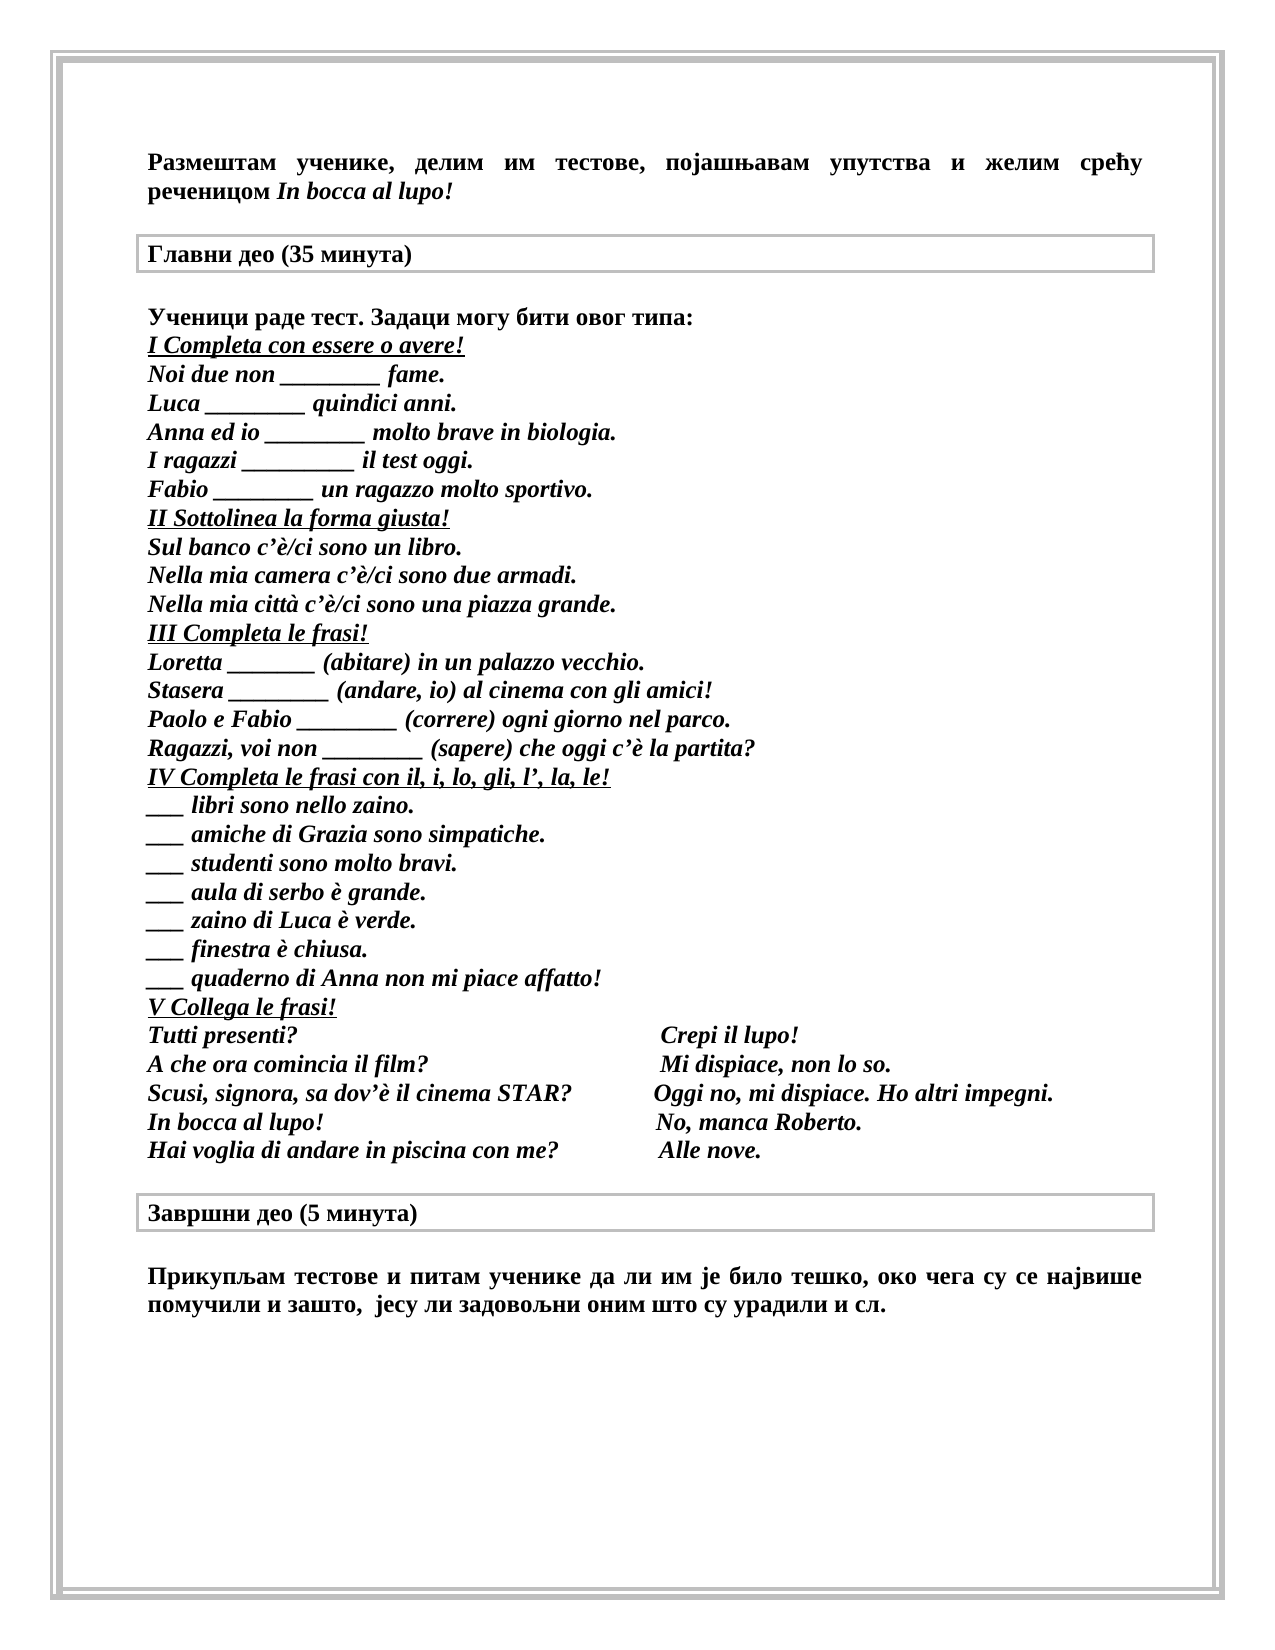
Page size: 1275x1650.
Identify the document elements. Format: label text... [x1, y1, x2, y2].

text I ragazzi _________ il test oggi. [147, 445, 1144, 474]
text Hai voglia di andare in piscina con me? Alle nove. [147, 1135, 1144, 1164]
text Noi due non ________ fame. [147, 359, 1144, 388]
text Ragazzi, voi non ________ (sapere) che oggi c’è la partita? [147, 733, 1144, 762]
text ___ finestra è chiusa. [147, 934, 1144, 963]
text Прикупљам тестове и питам ученике да ли им је било тешко, око чега су се највише помучили и зашто, јесу ли задовољни оним што су урадили и сл. [147, 1261, 1144, 1318]
text IV Completa le frasi con il, i, lo, gli, l’, la, le! [147, 762, 1144, 790]
text ___ quaderno di Anna non mi piace affatto! [147, 963, 1144, 992]
text Loretta _______ (abitare) in un palazzo vecchio. [147, 647, 1144, 675]
text Fabio ________ un ragazzo molto sportivo. [147, 474, 1144, 503]
text In bocca al lupo! No, manca Roberto. [147, 1107, 1144, 1135]
text ___ zaino di Luca è verde. [147, 905, 1144, 934]
text Sul banco c’è/ci sono un libro. [147, 532, 1144, 560]
text III Completa le frasi! [147, 618, 1144, 647]
text Размештам ученике, делим им тестове, појашњавам упутства и желим срећу реченицом In bocca al lupo! [147, 147, 1144, 205]
text Nella mia camera c’è/ci sono due armadi. [147, 560, 1144, 589]
text Tutti presenti? Crepi il lupo! [147, 1020, 1144, 1049]
text Ученици раде тест. Задаци могу бити овог типа: [147, 302, 1144, 330]
text I Completa con essere o avere! [147, 330, 1144, 359]
text V Collega le frasi! [147, 992, 1144, 1020]
text ___ studenti sono molto bravi. [147, 848, 1144, 877]
text Luca ________ quindici anni. [147, 388, 1144, 417]
text II Sottolinea la forma giusta! [147, 503, 1144, 532]
text ___ aula di serbo è grande. [147, 877, 1144, 905]
text Stasera ________ (andare, io) al cinema con gli amici! [147, 675, 1144, 704]
text ___ libri sono nello zaino. [147, 790, 1144, 819]
text Scusi, signora, sa dov’è il cinema STAR? Oggi no, mi dispiace. Ho altri impegni. [147, 1078, 1144, 1107]
text Anna ed io ________ molto brave in biologia. [147, 417, 1144, 445]
text ___ amiche di Grazia sono simpatiche. [147, 819, 1144, 848]
text Завршни део (5 минута) [139, 1196, 1152, 1229]
text Главни део (35 минута) [139, 237, 1152, 270]
text A che ora comincia il film? Mi dispiace, non lo so. [147, 1049, 1144, 1078]
text Paolo e Fabio ________ (correre) ogni giorno nel parco. [147, 704, 1144, 733]
text Nella mia città c’è/ci sono una piazza grande. [147, 589, 1144, 618]
